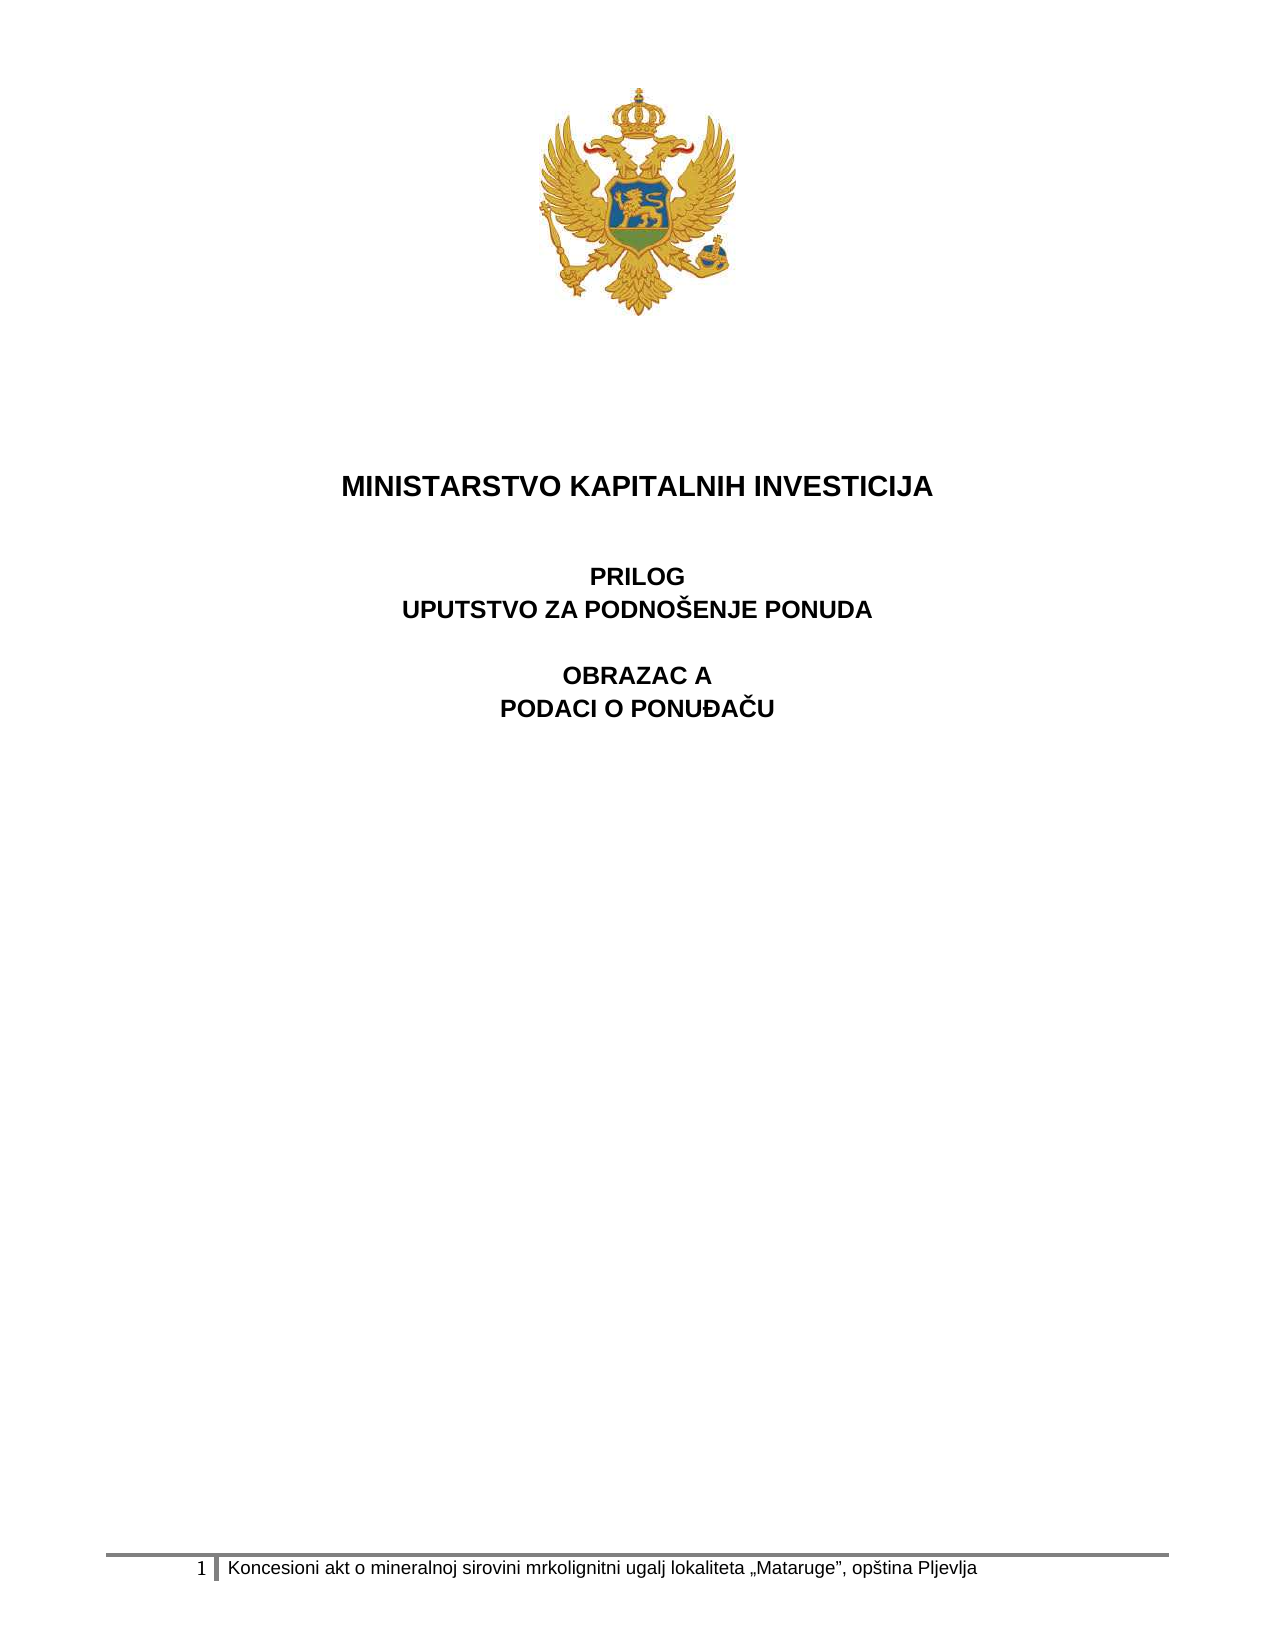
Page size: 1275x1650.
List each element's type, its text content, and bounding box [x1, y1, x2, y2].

picture [539, 88, 736, 316]
text PRILOG [106, 562, 1169, 590]
text UPUTSTVO ZA PODNOŠENJE PONUDA [106, 595, 1169, 623]
text MINISTARSTVO KAPITALNIH INVESTICIJA [106, 469, 1169, 502]
text podaci o poNUĐAČU [106, 694, 1169, 722]
text OBRAZAC A [106, 661, 1169, 689]
